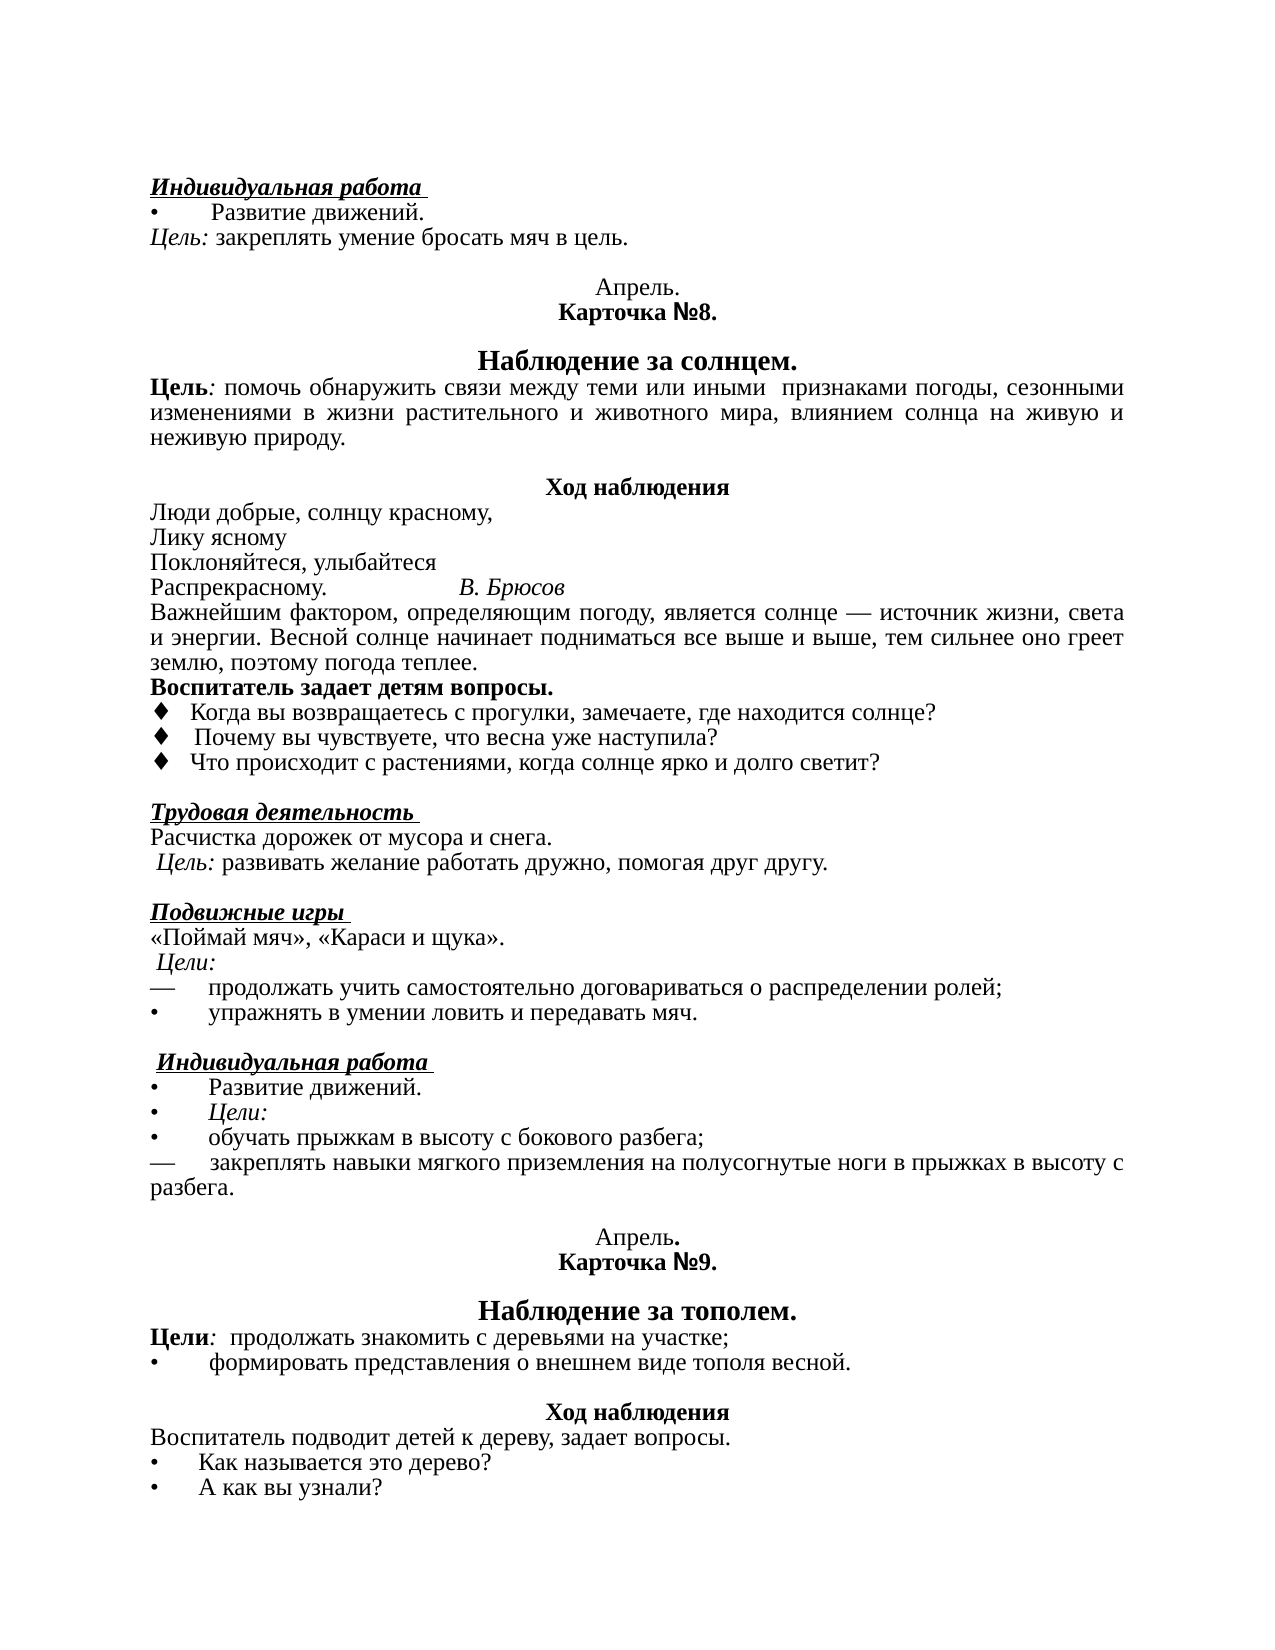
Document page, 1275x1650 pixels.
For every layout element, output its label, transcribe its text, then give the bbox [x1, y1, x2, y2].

text ♦ Когда вы возвращаетесь с прогулки, замечаете, где находится солнце? [150, 700, 1125, 725]
text Трудовая деятельность [150, 800, 1125, 825]
text Карточка №8. [150, 300, 1125, 325]
text Воспитатель подводит детей к дереву, задает вопросы. [150, 1425, 1125, 1450]
text Карточка №9. [150, 1250, 1125, 1275]
list Как называется это дерево? [150, 1450, 1125, 1475]
list Цели: [150, 1100, 1125, 1125]
text Индивидуальная работа [150, 175, 1125, 200]
text Апрель. [150, 275, 1125, 300]
text Распрекрасному. В. Брюсов [150, 575, 1125, 600]
text Цель: помочь обнаружить связи между теми или иными признаками погоды, сезонными изменениями в жизни растительного и животного мира, влиянием солнца на живую и неживую природу. [150, 375, 1125, 450]
text Воспитатель задает детям вопросы. [150, 675, 1125, 700]
text Индивидуальная работа [150, 1050, 1125, 1075]
text Поклоняйтеся, улыбайтеся [150, 550, 1125, 575]
text Расчистка дорожек от мусора и снега. [150, 825, 1125, 850]
text Люди добрые, солнцу красному, [150, 500, 1125, 525]
text Ход наблюдения [150, 1400, 1125, 1425]
list упражнять в умении ловить и передавать мяч. [150, 1000, 1125, 1025]
list Развитие движений. [150, 200, 1125, 225]
list А как вы узнали? [150, 1475, 1125, 1500]
text Подвижные игры [150, 900, 1125, 925]
list обучать прыжкам в высоту с бокового разбега; [150, 1125, 1125, 1150]
list Развитие движений. [150, 1075, 1125, 1100]
text Цель: закреплять умение бросать мяч в цель. [150, 225, 1125, 250]
text Цели: продолжать знакомить с деревьями на участке; [150, 1325, 1125, 1350]
text Апрель. [150, 1225, 1125, 1250]
text «Поймай мяч», «Караси и щука». [150, 925, 1125, 950]
text Цели: [150, 950, 1125, 975]
text Цель: развивать желание работать дружно, помогая друг другу. [150, 850, 1125, 875]
text — продолжать учить самостоятельно договариваться о распределении ролей; [150, 975, 1125, 1000]
text Ход наблюдения [150, 475, 1125, 500]
text ♦ Почему вы чувствуете, что весна уже наступила? [150, 725, 1125, 750]
text — закреплять навыки мягкого приземления на полусогнутые ноги в прыжках в высоту с разбега. [150, 1150, 1125, 1200]
text Важнейшим фактором, определяющим погоду, является солнце — источник жизни, света и энергии. Весной солнце начинает подниматься все выше и выше, тем сильнее оно греет землю, поэтому погода теплее. [150, 600, 1125, 675]
text Лику ясному [150, 525, 1125, 550]
list формировать представления о внешнем виде тополя весной. [150, 1350, 1125, 1375]
text ♦ Что происходит с растениями, когда солнце ярко и долго светит? [150, 750, 1125, 775]
text Наблюдение за тополем. [150, 1300, 1125, 1325]
text Наблюдение за солнцем. [150, 350, 1125, 375]
